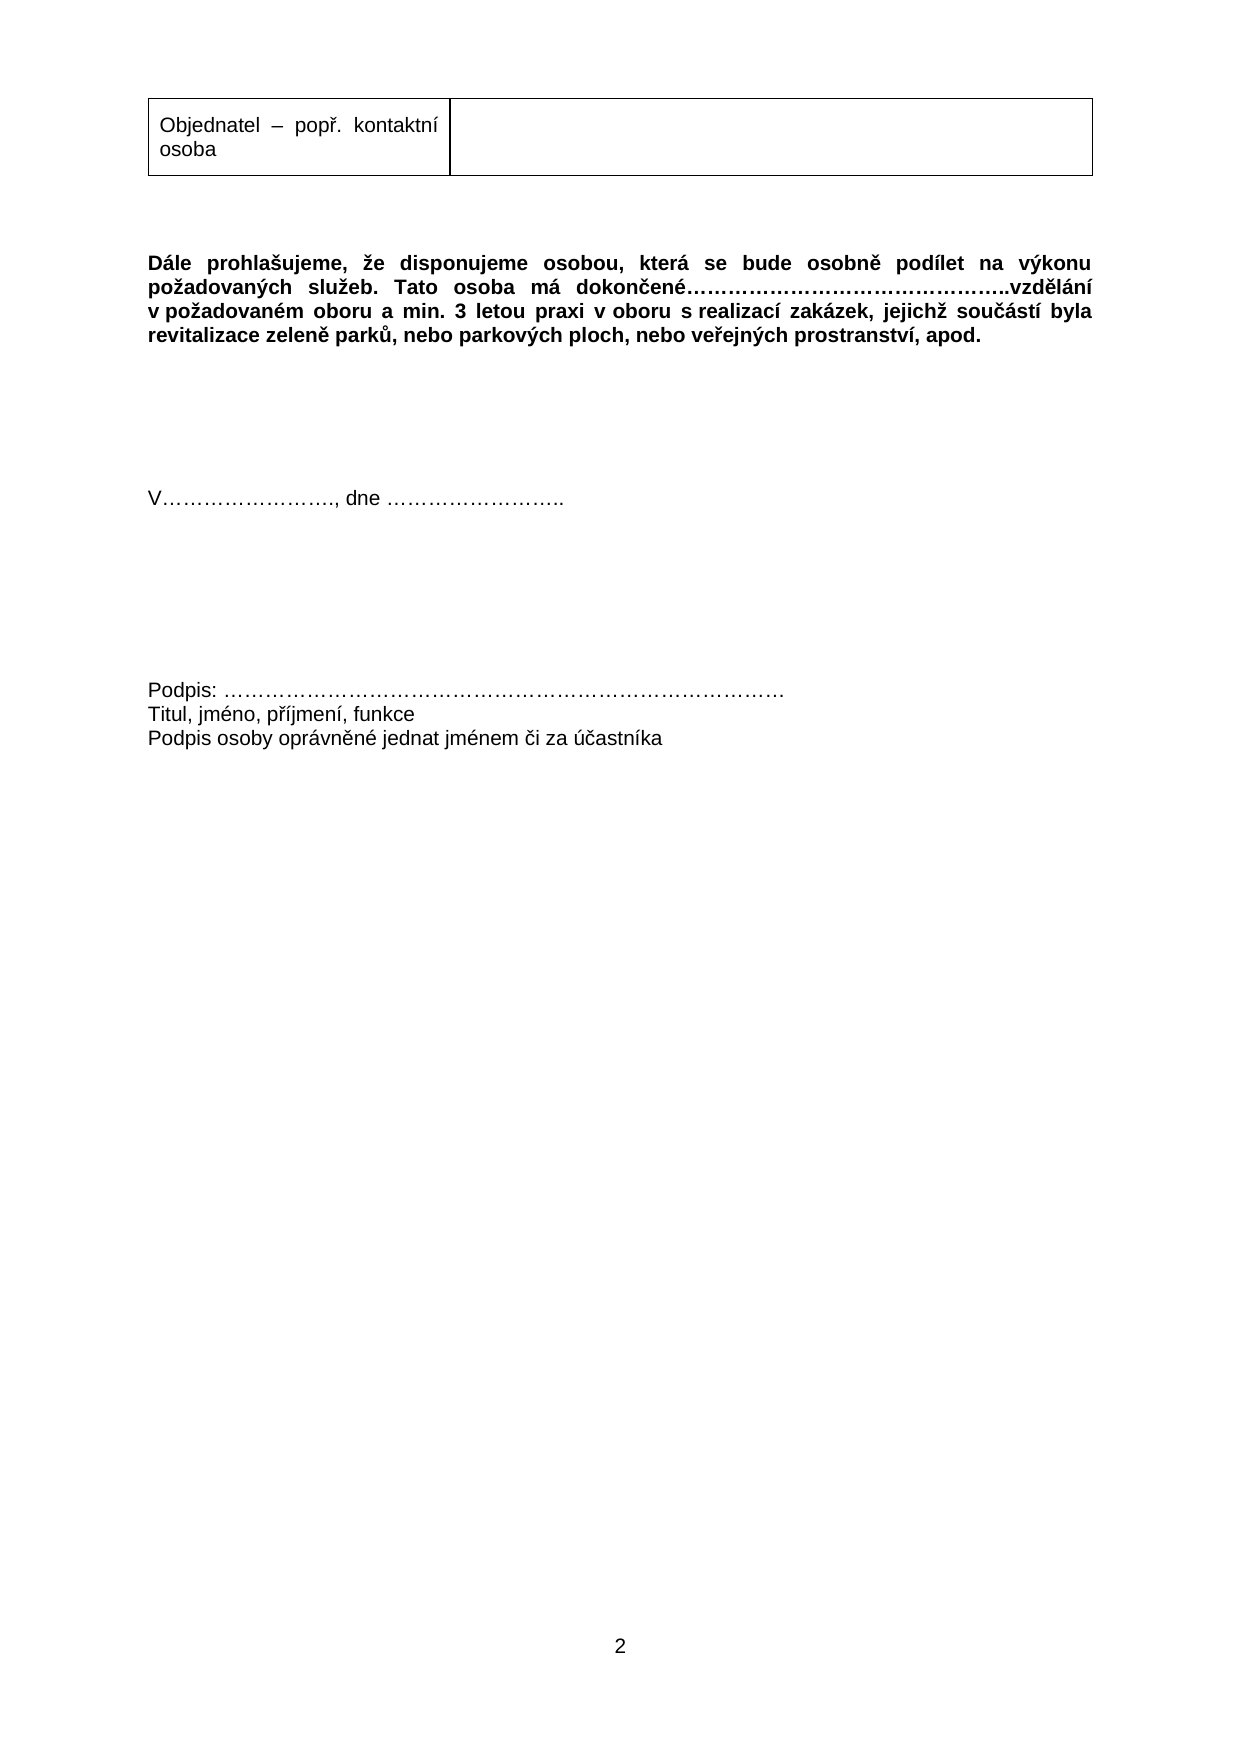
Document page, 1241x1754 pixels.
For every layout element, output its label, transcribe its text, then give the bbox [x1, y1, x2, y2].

text Podpis osoby oprávněné jednat jménem či za účastníka [148, 725, 1093, 749]
text Podpis: ……………………………………………………………………… [148, 677, 1093, 701]
text Dále prohlašujeme, že disponujeme osobou, která se bude osobně podílet na výkonu požadovaných služeb. Tato osoba má dokončené………………………………………..vzdělání v požadovaném oboru a min. 3 letou praxi v oboru s realizací zakázek, jejichž součástí byla revitalizace zeleně parků, nebo parkových ploch, nebo veřejných prostranství, apod. [148, 251, 1093, 347]
table_cell Objednatel – popř. kontaktní osoba [149, 99, 449, 174]
text V……………………., dne …………………….. [148, 486, 1093, 510]
text Titul, jméno, příjmení, funkce [148, 701, 1093, 725]
table_cell [451, 99, 1092, 174]
